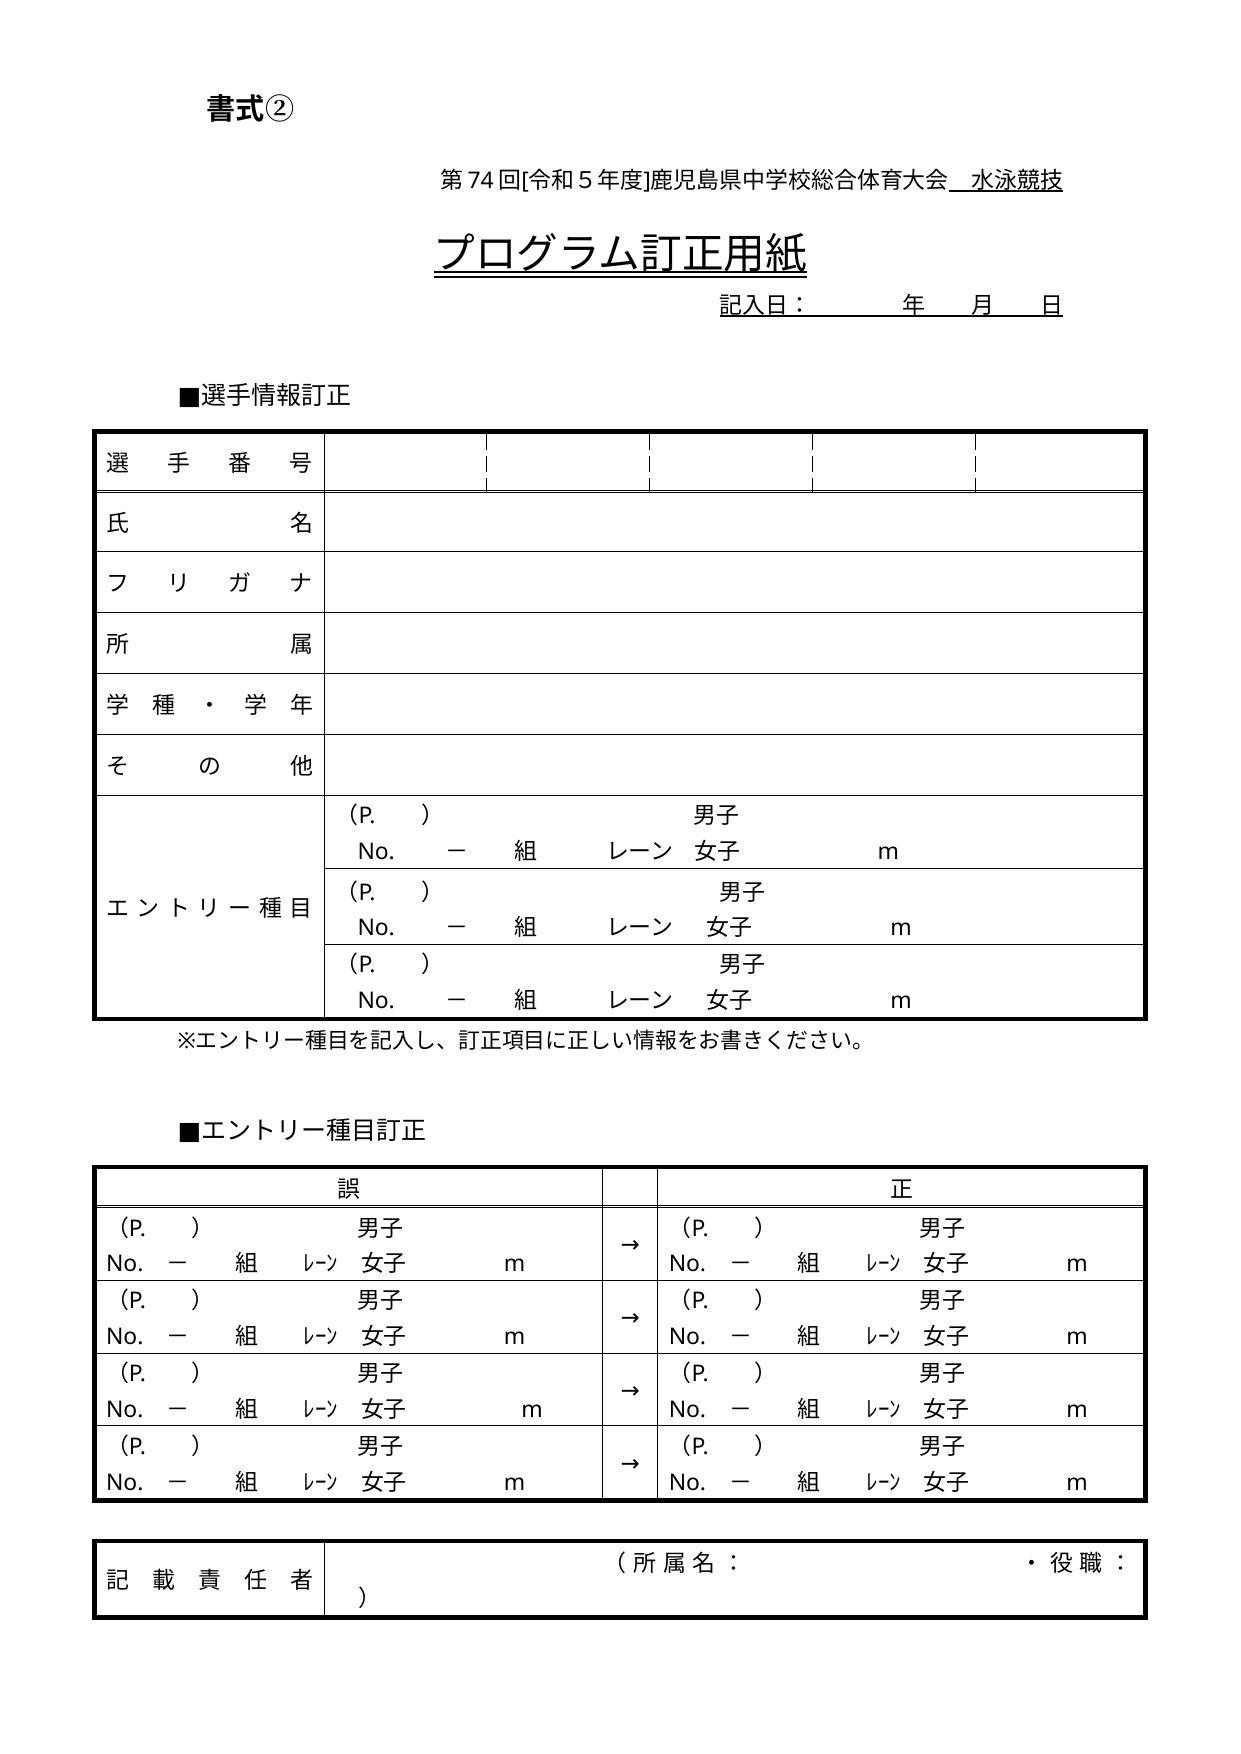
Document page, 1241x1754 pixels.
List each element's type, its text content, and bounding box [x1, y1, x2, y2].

table_header [325, 434, 487, 490]
table_cell （P. ） 男子 No. － 組 ﾚｰﾝ 女子 m [658, 1208, 1143, 1280]
table_cell （P. ） 男子 No. － 組 ﾚｰﾝ 女子 m [97, 1281, 602, 1352]
table_cell 所属 [97, 613, 324, 673]
text ※エントリー種目を記入し、訂正項目に正しい情報をお書きください。 [177, 1021, 1063, 1057]
table_cell 学種・学年 [97, 674, 324, 734]
table_cell [325, 674, 1143, 734]
table_header （所属名： ・役職： ） [325, 1543, 1143, 1615]
table_cell [325, 735, 1143, 795]
text 第74回[令和５年度]鹿児島県中学校総合体育大会 水泳競技 [177, 160, 1063, 196]
table_cell → [603, 1208, 657, 1280]
table_header 記載責任者 [97, 1543, 324, 1615]
table_cell （P. ） 男子 No. － 組 レーン 女子 m [325, 869, 1143, 944]
table_cell （P. ） 男子 No. － 組 ﾚｰﾝ 女子 m [658, 1354, 1143, 1425]
table_header 選手番号 [97, 434, 324, 490]
table_cell → [603, 1354, 657, 1425]
table_cell （P. ） 男子 No. － 組 レーン 女子 m [325, 945, 1143, 1016]
table_cell （P. ） 男子 No. － 組 ﾚｰﾝ 女子 m [658, 1281, 1143, 1352]
table_cell 氏名 [97, 493, 324, 551]
table_header 誤 [97, 1169, 602, 1205]
table_header [650, 434, 812, 490]
text プログラム訂正用紙 [177, 214, 1063, 286]
table_cell → [603, 1281, 657, 1352]
table_cell （P. ） 男子 No. － 組 ﾚｰﾝ 女子 m [97, 1354, 602, 1425]
table_cell [325, 493, 1143, 551]
table_cell フリガナ [97, 552, 324, 612]
text ■エントリー種目訂正 [177, 1093, 1063, 1164]
table_cell （P. ） 男子 No. － 組 ﾚｰﾝ 女子 m [97, 1208, 602, 1280]
table_header [813, 434, 975, 490]
table_cell （P. ） 男子 No. － 組 ﾚｰﾝ 女子 m [658, 1426, 1143, 1498]
table_header [975, 434, 1143, 490]
table_cell その他 [97, 735, 324, 795]
table_header [603, 1169, 657, 1205]
table_header [487, 434, 650, 490]
table_cell [325, 613, 1143, 673]
table_cell （P. ） 男子 No. － 組 ﾚｰﾝ 女子 m [97, 1426, 602, 1498]
table_cell （P. ） 男子 No. － 組 レーン 女子 m [325, 796, 1143, 867]
text 記入日： 年 月 日 [177, 286, 1063, 322]
table_header 正 [658, 1169, 1143, 1205]
text ■選手情報訂正 [177, 357, 1063, 429]
table_cell エントリー種目 [97, 796, 324, 1016]
table_cell [325, 552, 1143, 612]
text 書式② [177, 71, 1063, 142]
table_cell → [603, 1426, 657, 1498]
